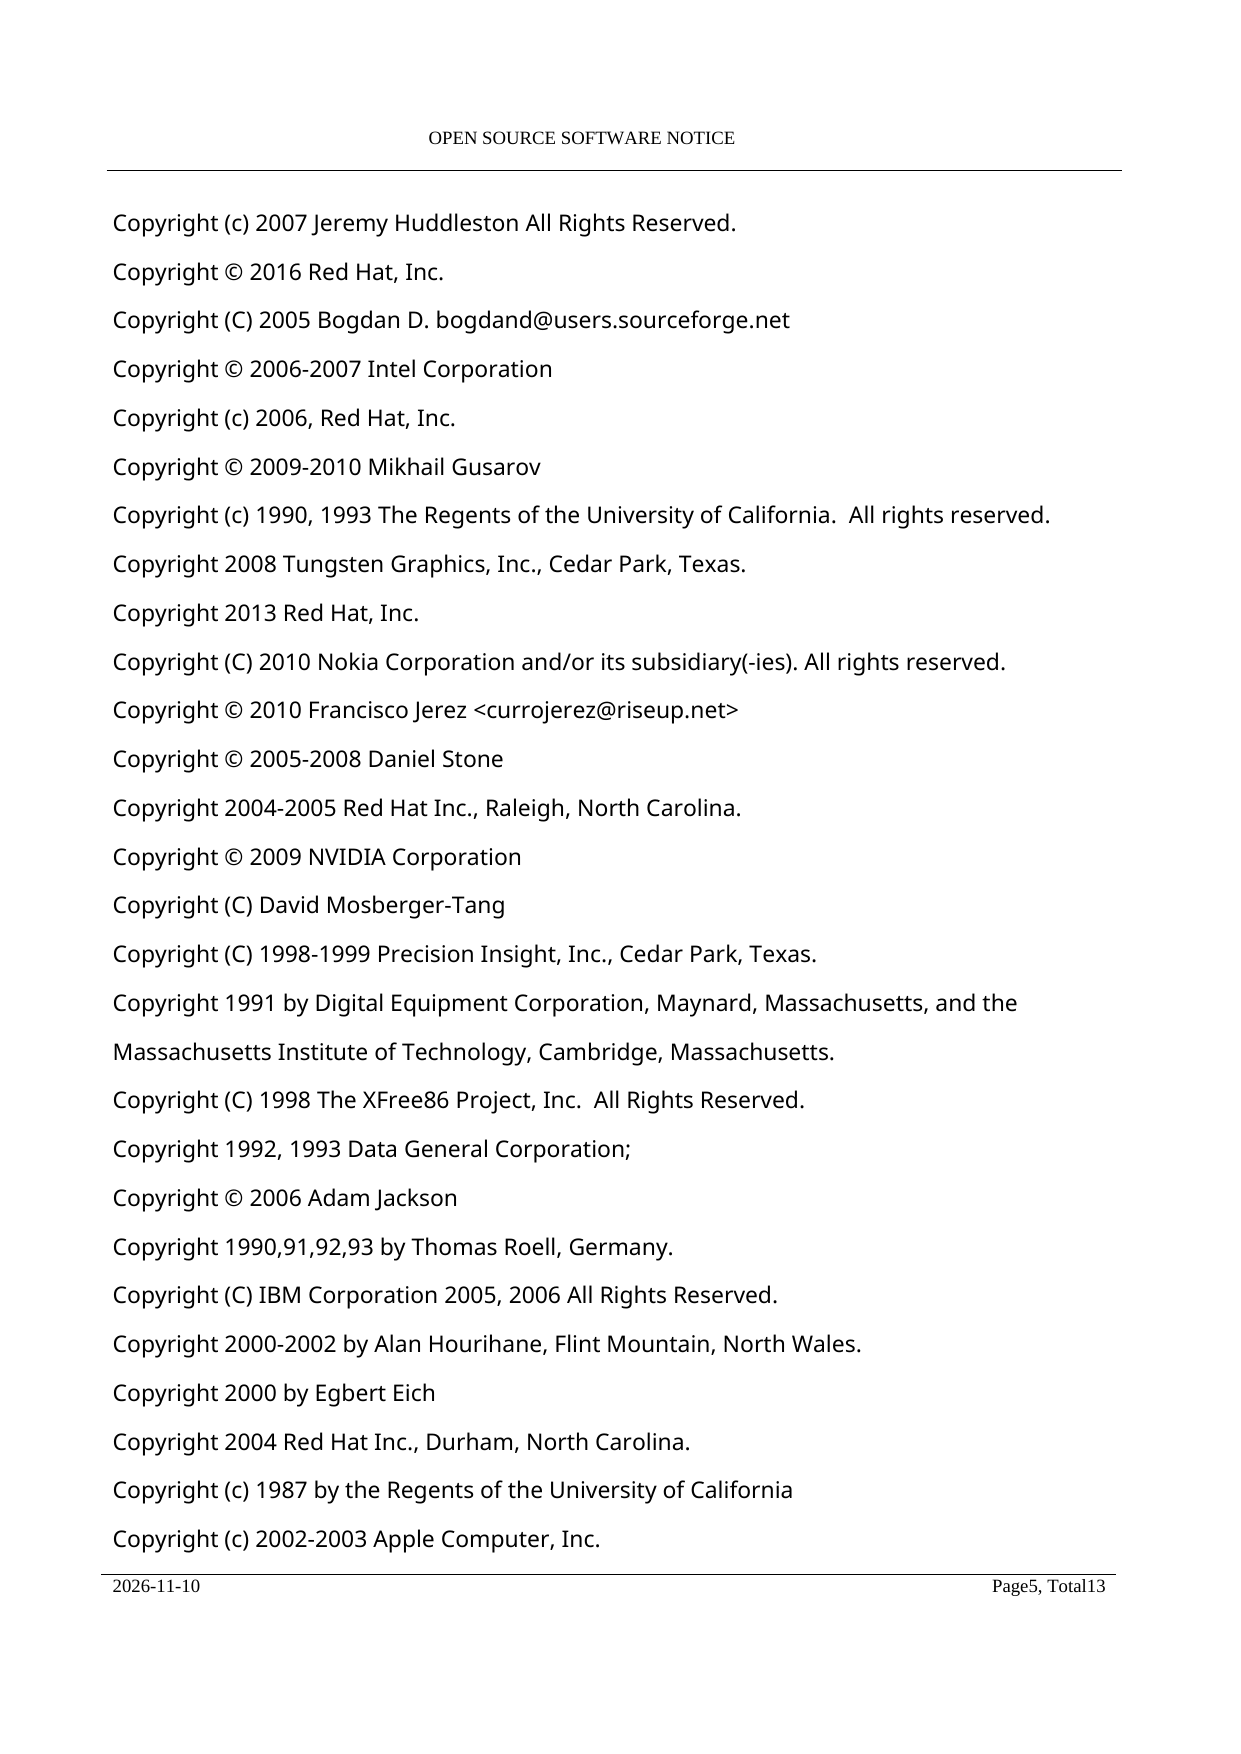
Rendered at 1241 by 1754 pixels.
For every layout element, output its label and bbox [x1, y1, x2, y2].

text [112, 206, 1128, 1555]
